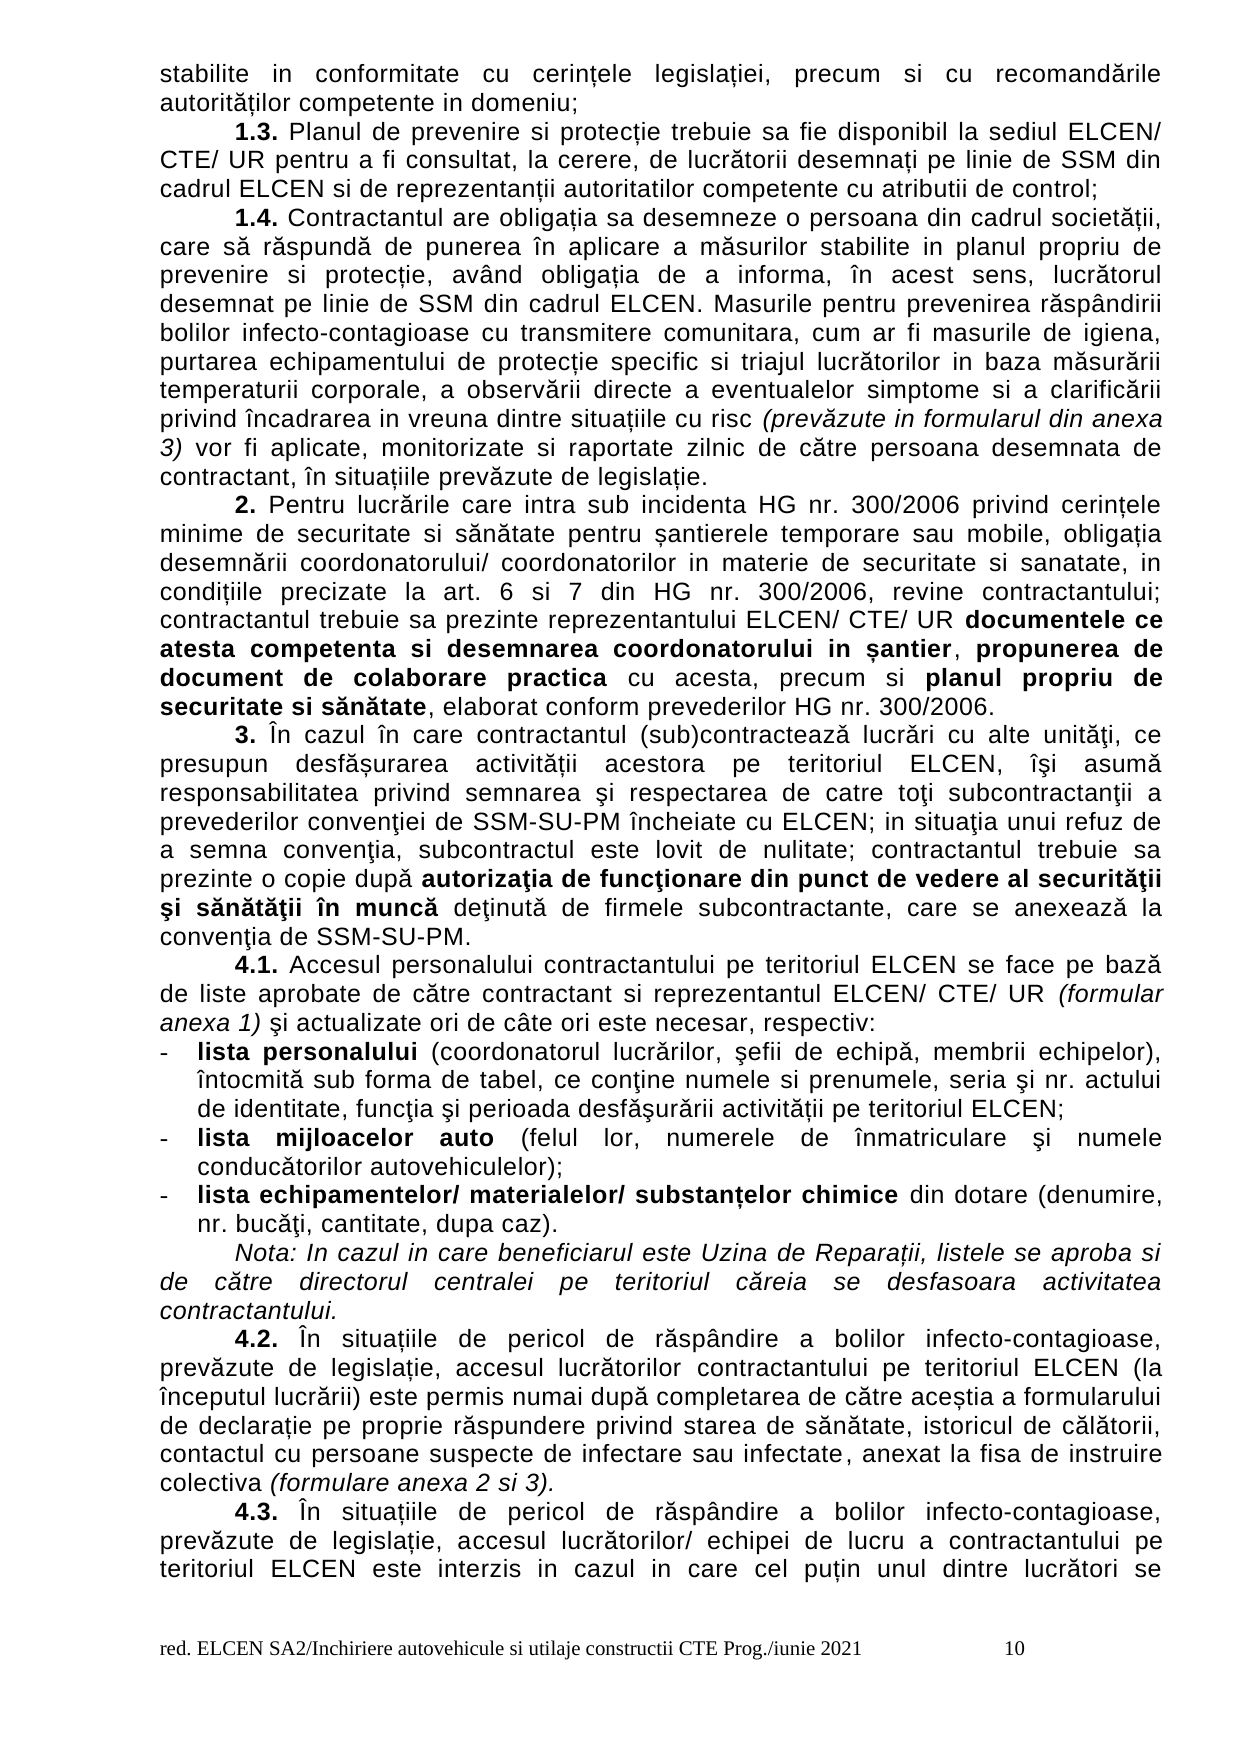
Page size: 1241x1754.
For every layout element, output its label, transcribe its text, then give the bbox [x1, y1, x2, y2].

text 1.4. Contractantul are obligația sa desemneze o persoana din cadrul societății, care să răspundă de punerea în aplicare a măsurilor stabilite in planul propriu de prevenire si protecție, având obligația de a informa, în acest sens, lucrătorul desemnat pe linie de SSM din cadrul ELCEN. Masurile pentru prevenirea răspândirii bolilor infecto-contagioase cu transmitere comunitara, cum ar fi masurile de igiena, purtarea echipamentului de protecție specific si triajul lucrătorilor in baza măsurării temperaturii corporale, a observării directe a eventualelor simptome si a clarificării privind încadrarea in vreuna dintre situațiile cu risc (prevăzute in formularul din anexa 3) vor fi aplicate, monitorizate si raportate zilnic de către persoana desemnata de contractant, în situațiile prevăzute de legislație. [159, 203, 1163, 490]
text 1.3. Planul de prevenire si protecție trebuie sa fie disponibil la sediul ELCEN/ CTE/ UR pentru a fi consultat, la cerere, de lucrătorii desemnați pe linie de SSM din cadrul ELCEN si de reprezentanții autoritatilor competente cu atributii de control; [159, 117, 1163, 203]
text 4.1. Accesul personalului contractantului pe teritoriul ELCEN se face pe bază de liste aprobate de către contractant si reprezentantul ELCEN/ CTE/ UR (formular anexa 1) şi actualizate ori de câte ori este necesar, respectiv: [159, 950, 1163, 1037]
text 2. Pentru lucrările care intra sub incidenta HG nr. 300/2006 privind cerințele minime de securitate si sănătate pentru șantierele temporare sau mobile, obligația desemnării coordonatorului/ coordonatorilor in materie de securitate si sanatate, in condițiile precizate la art. 6 si 7 din HG nr. 300/2006, revine contractantului; contractantul trebuie sa prezinte reprezentantului ELCEN/ CTE/ UR documentele ce atesta competenta si desemnarea coordonatorului in șantier, propunerea de document de colaborare practica cu acesta, precum si planul propriu de securitate si sănătate, elaborat conform prevederilor HG nr. 300/2006. [159, 490, 1163, 720]
text 4.2. În situațiile de pericol de răspândire a bolilor infecto-contagioase, prevăzute de legislație, accesul lucrătorilor contractantului pe teritoriul ELCEN (la începutul lucrării) este permis numai după completarea de către aceștia a formularului de declarație pe proprie răspundere privind starea de sănătate, istoricul de călătorii, contactul cu persoane suspecte de infectare sau infectate, anexat la fisa de instruire colectiva (formulare anexa 2 si 3). [159, 1324, 1163, 1497]
text 3. În cazul în care contractantul (sub)contracteazǎ lucrǎri cu alte unităţi, ce presupun desfășurarea activității acestora pe teritoriul ELCEN, îşi asumǎ responsabilitatea privind semnarea şi respectarea de catre toţi subcontractanţii a prevederilor convenţiei de SSM-SU-PM încheiate cu ELCEN; in situaţia unui refuz de a semna convenţia, subcontractul este lovit de nulitate; contractantul trebuie sa prezinte o copie dupǎ autorizaţia de funcţionare din punct de vedere al securităţii şi sănătăţii în muncă deţinutǎ de firmele subcontractante, care se anexeazǎ la convenţia de SSM-SU-PM. [159, 720, 1163, 950]
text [159, 59, 1163, 117]
list lista mijloacelor auto (felul lor, numerele de înmatriculare şi numele conducǎtorilor autovehiculelor); [159, 1123, 1163, 1181]
list lista echipamentelor/ materialelor/ substanțelor chimice din dotare (denumire, nr. bucǎţi, cantitate, dupa caz). [159, 1181, 1163, 1238]
text Nota: In cazul in care beneficiarul este Uzina de Reparații, listele se aproba si de către directorul centralei pe teritoriul căreia se desfasoara activitatea contractantului. [159, 1238, 1163, 1324]
list lista personalului (coordonatorul lucrǎrilor, şefii de echipǎ, membrii echipelor), întocmită sub forma de tabel, ce conţine numele si prenumele, seria şi nr. actului de identitate, funcţia şi perioada desfǎşurǎrii activității pe teritoriul ELCEN; [159, 1037, 1163, 1123]
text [159, 1497, 1163, 1583]
